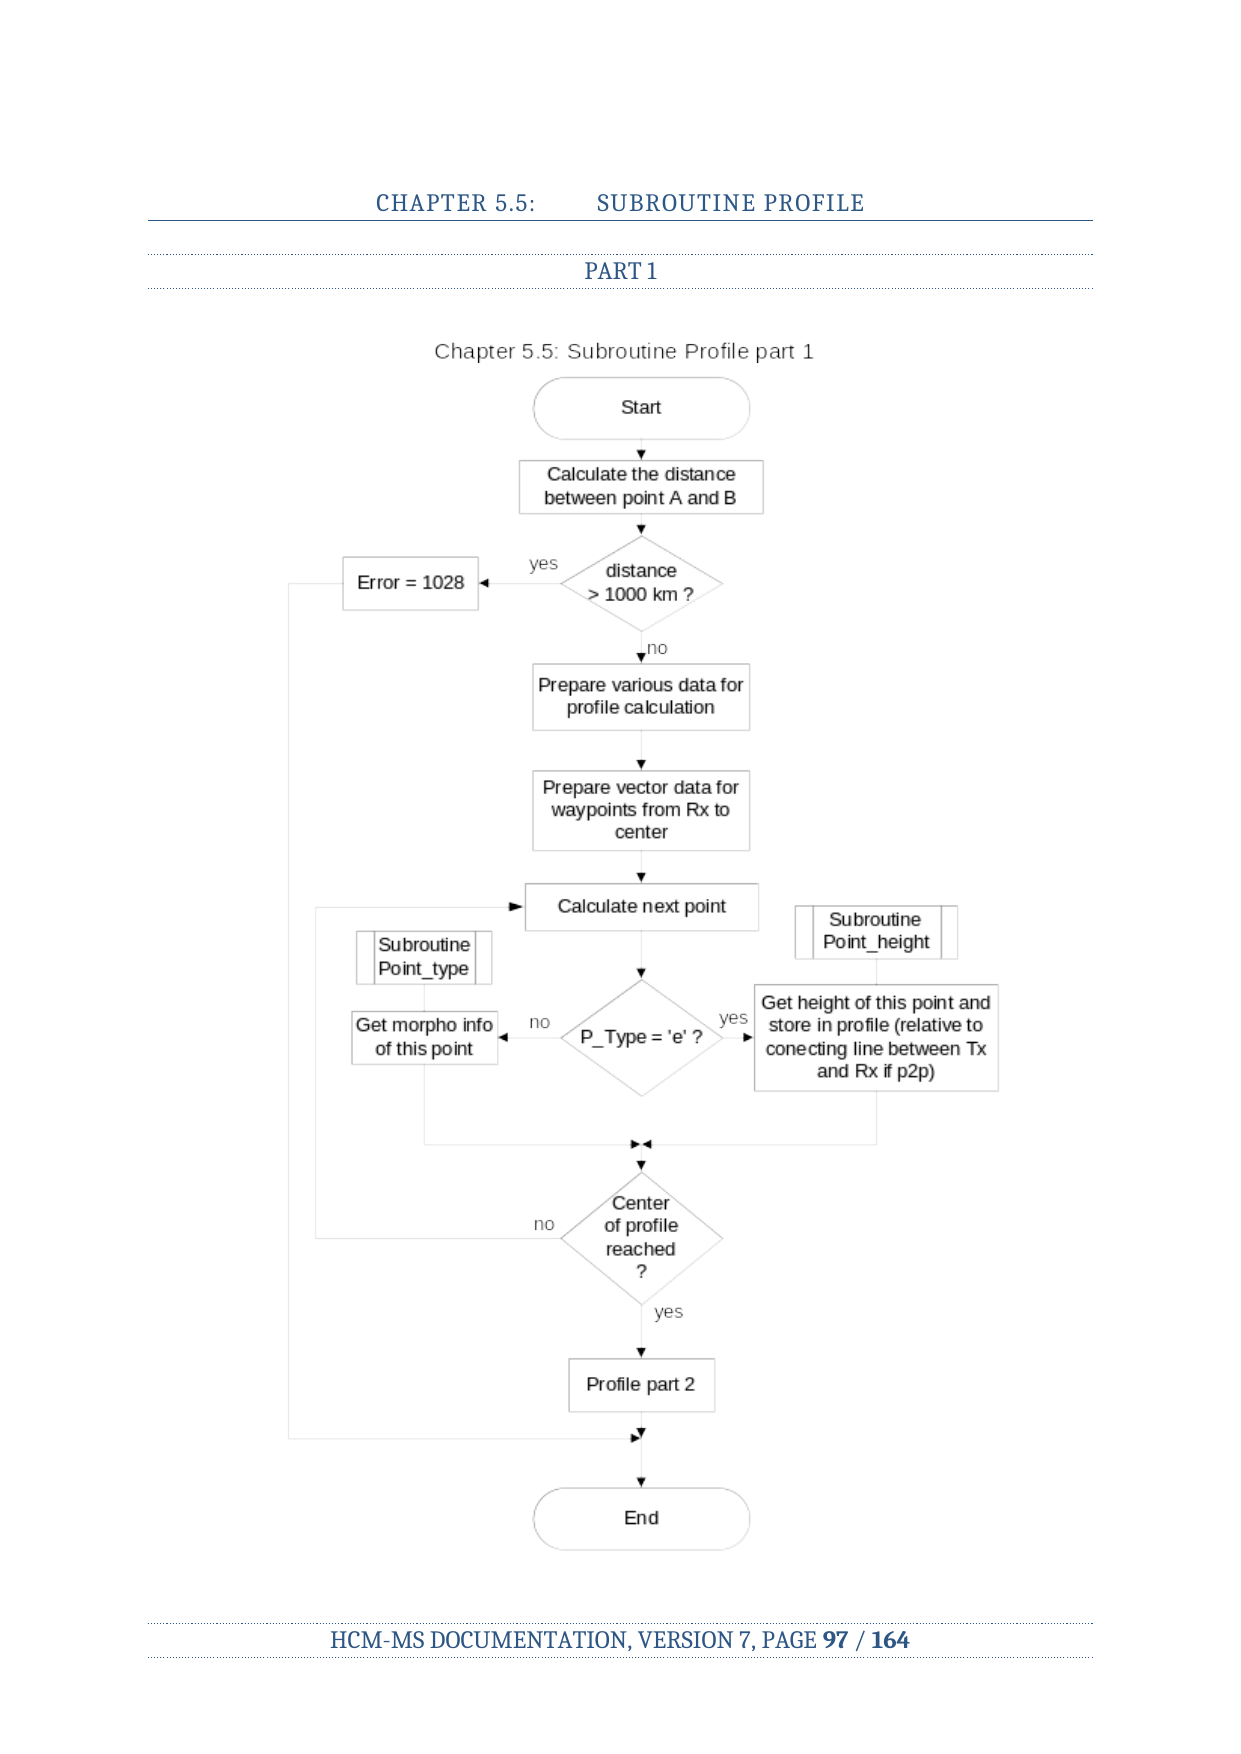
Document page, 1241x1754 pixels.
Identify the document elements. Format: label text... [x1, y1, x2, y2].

subtitle Subroutine Profile [148, 189, 1093, 220]
subtitle Part 1 [148, 254, 1093, 289]
